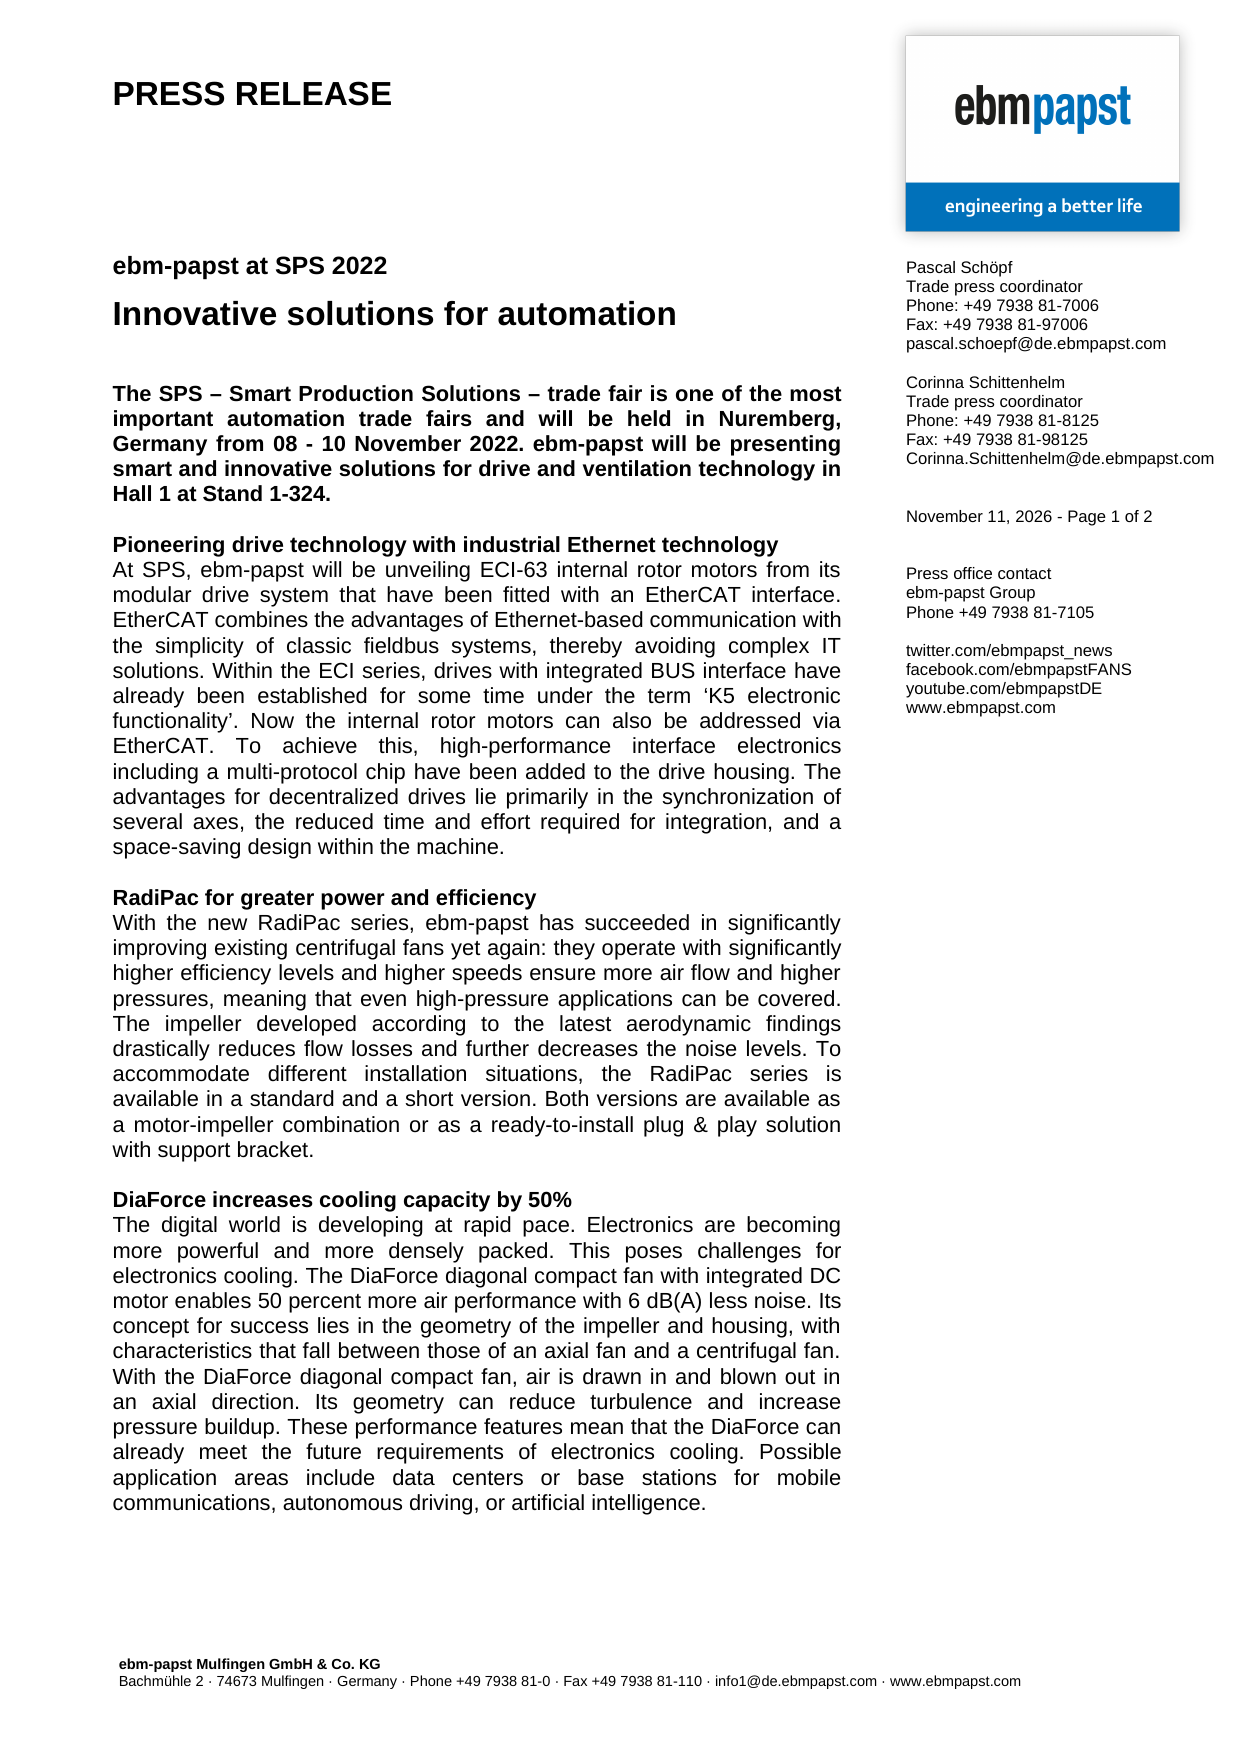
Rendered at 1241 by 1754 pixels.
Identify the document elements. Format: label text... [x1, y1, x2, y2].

text The digital world is developing at rapid pace. Electronics are becoming more powerful and more densely packed. This poses challenges for electronics cooling. The DiaForce diagonal compact fan with integrated DC motor enables 50 percent more air performance with 6 dB(A) less noise. Its concept for success lies in the geometry of the impeller and housing, with characteristics that fall between those of an axial fan and a centrifugal fan. With the DiaForce diagonal compact fan, air is drawn in and blown out in an axial direction. Its geometry can reduce turbulence and increase pressure buildup. These performance features mean that the DiaForce can already meet the future requirements of electronics cooling. Possible application areas include data centers or base stations for mobile communications, autonomous driving, or artificial intelligence. [112, 1212, 842, 1515]
text At SPS, ebm-papst will be unveiling ECI-63 internal rotor motors from its modular drive system that have been fitted with an EtherCAT interface. EtherCAT combines the advantages of Ethernet-based communication with the simplicity of classic fieldbus systems, thereby avoiding complex IT solutions. Within the ECI series, drives with integrated BUS interface have already been established for some time under the term ‘K5 electronic functionality’. Now the internal rotor motors can also be addressed via EtherCAT. To achieve this, high-performance interface electronics including a multi-protocol chip have been added to the drive housing. The advantages for decentralized drives lie primarily in the synchronization of several axes, the reduced time and effort required for integration, and a space-saving design within the machine. [112, 557, 842, 859]
subtitle The SPS – Smart Production Solutions – trade fair is one of the most important automation trade fairs and will be held in Nuremberg, Germany from 08 - 10 November 2022. ebm-papst will be presenting smart and innovative solutions for drive and ventilation technology in Hall 1 at Stand 1-324. [112, 381, 842, 507]
text RadiPac for greater power and efficiency [112, 885, 842, 910]
text DiaForce increases cooling capacity by 50% [112, 1187, 842, 1212]
picture [886, 16, 1198, 251]
text With the new RadiPac series, ebm-papst has succeeded in significantly improving existing centrifugal fans yet again: they operate with significantly higher efficiency levels and higher speeds ensure more air flow and higher pressures, meaning that even high-pressure applications can be covered. The impeller developed according to the latest aerodynamic findings drastically reduces flow losses and further decreases the noise levels. To accommodate different installation situations, the RadiPac series is available in a standard and a short version. Both versions are available as a motor-impeller combination or as a ready-to-install plug & play solution with support bracket. [112, 910, 842, 1162]
text Pioneering drive technology with industrial Ethernet technology [112, 532, 842, 557]
